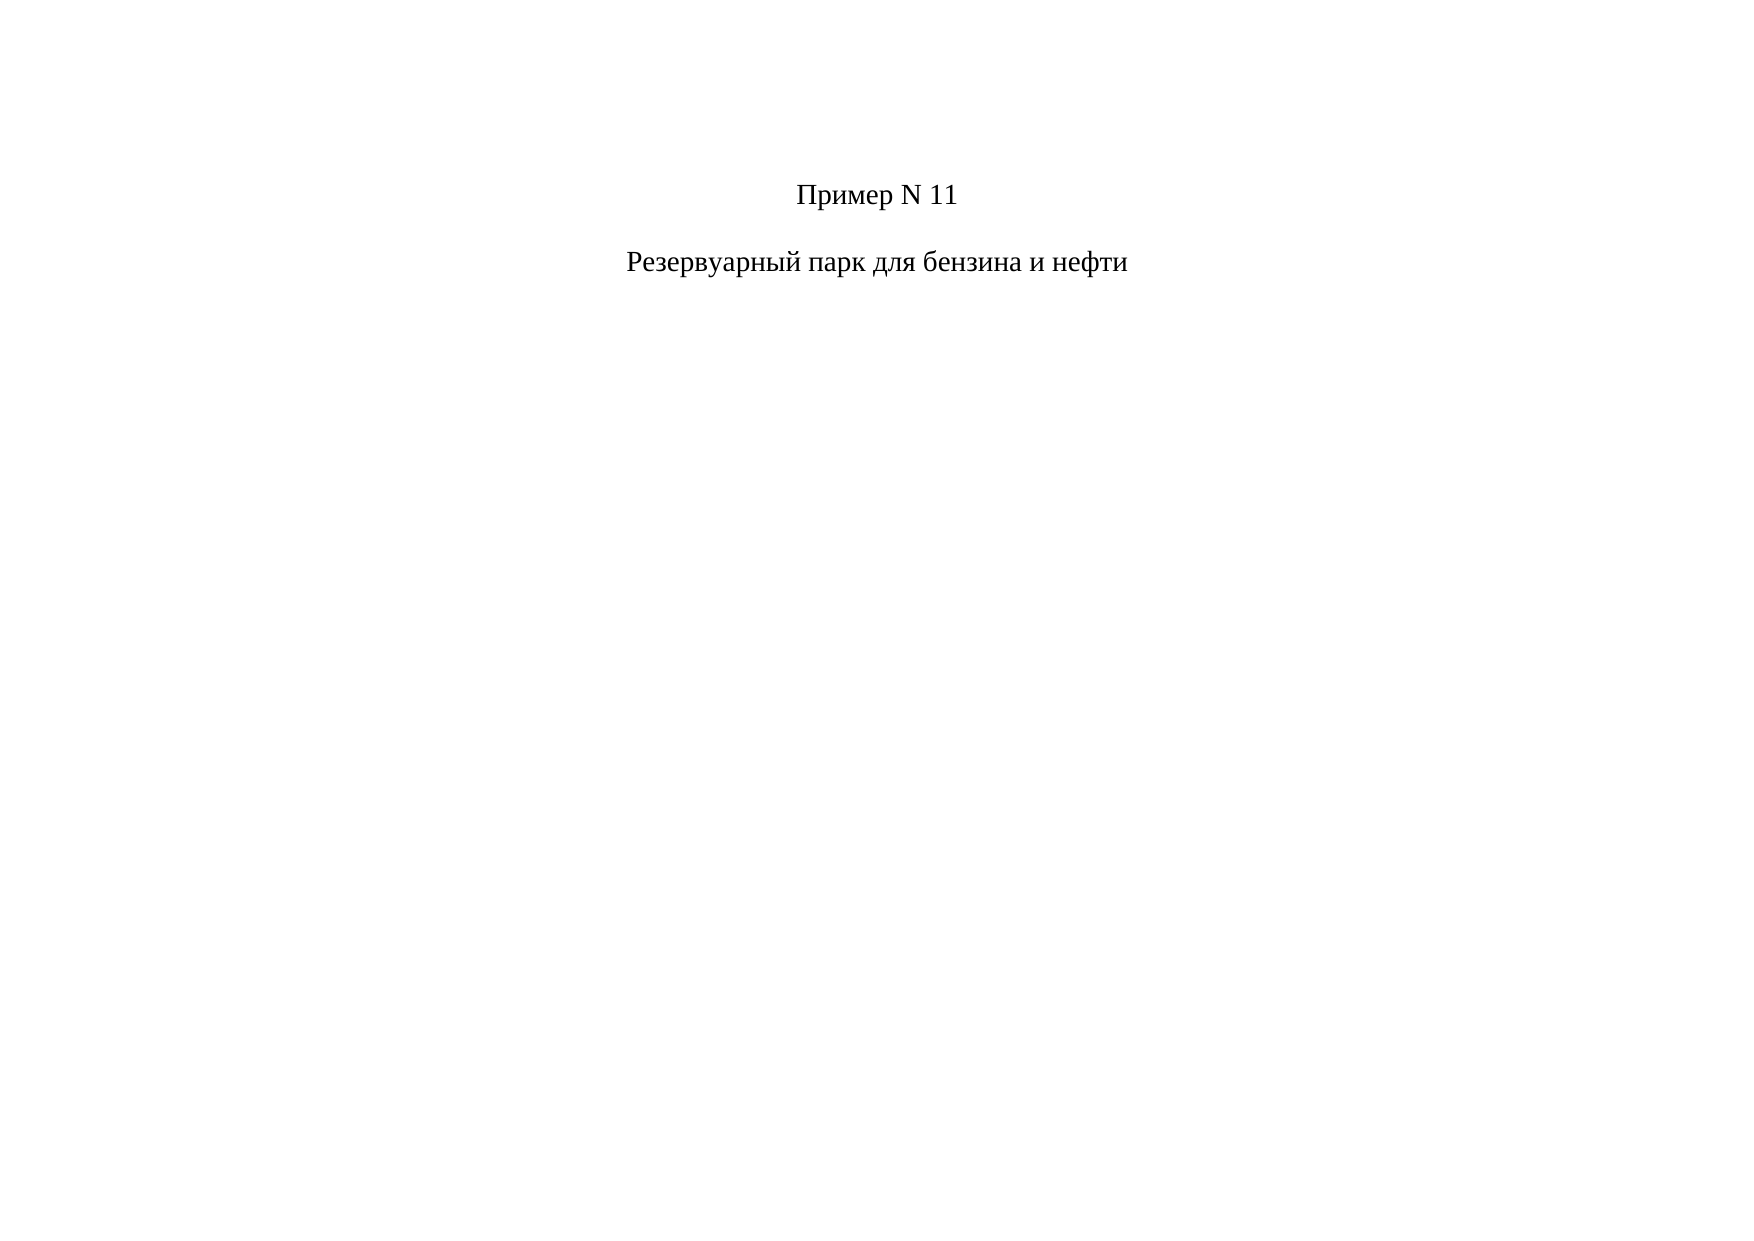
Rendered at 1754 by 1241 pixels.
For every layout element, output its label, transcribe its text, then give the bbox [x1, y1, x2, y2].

text Резервуарный парк для бензина и нефти [118, 244, 1636, 278]
text Пример N 11 [118, 177, 1636, 211]
